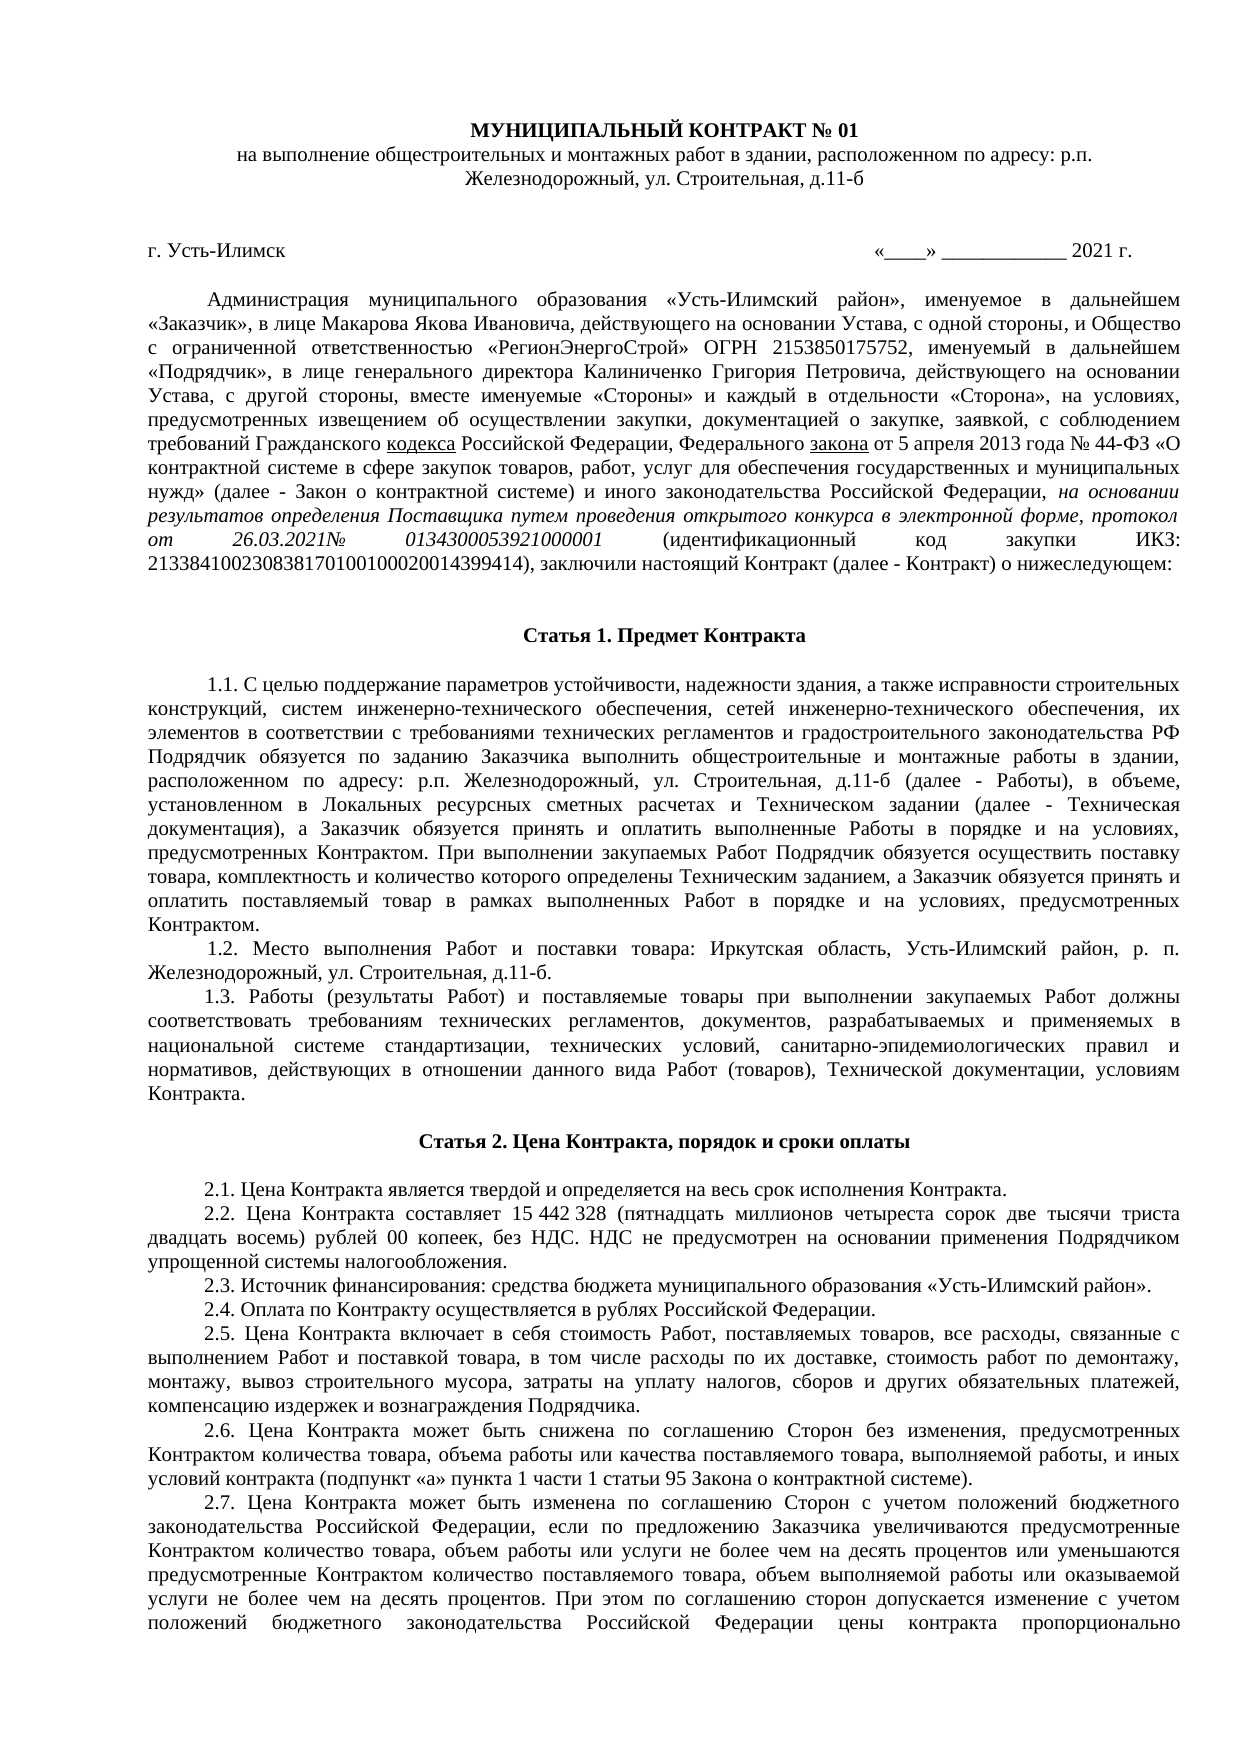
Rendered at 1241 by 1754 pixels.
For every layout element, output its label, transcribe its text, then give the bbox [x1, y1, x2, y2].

text Администрация муниципального образования «Усть-Илимский район», именуемое в дальнейшем «Заказчик», в лице Макарова Якова Ивановича, действующего на основании Устава, с одной стороны, и Общество с ограниченной ответственностью «РегионЭнергоСтрой» ОГРН 2153850175752, именуемый в дальнейшем «Подрядчик», в лице генерального директора Калиниченко Григория Петровича, действующего на основании Устава, с другой стороны, вместе именуемые «Стороны» и каждый в отдельности «Сторона», на условиях, предусмотренных извещением об осуществлении закупки, документацией о закупке, заявкой, с соблюдением требований Гражданского кодекса Российской Федерации, Федерального закона от 5 апреля 2013 года № 44-ФЗ «О контрактной системе в сфере закупок товаров, работ, услуг для обеспечения государственных и муниципальных нужд» (далее - Закон о контрактной системе) и иного законодательства Российской Федерации, на основании результатов определения Поставщика путем проведения открытого конкурса в электронной форме, протокол от 26.03.2021№ 0134300053921000001 (идентификационный код закупки ИКЗ: 213384100230838170100100020014399414), заключили настоящий Контракт (далее - Контракт) о нижеследующем: [148, 287, 1181, 575]
text г. Усть-Илимск «____» ____________ 2021 г. [148, 238, 1181, 262]
text 2.1. Цена Контракта является твердой и определяется на весь срок исполнения Контракта. [148, 1177, 1181, 1201]
text 2.2. Цена Контракта составляет 15 442 328 (пятнадцать миллионов четыреста сорок две тысячи триста двадцать восемь) рублей 00 копеек, без НДС. НДС не предусмотрен на основании применения Подрядчиком упрощенной системы налогообложения. [148, 1201, 1181, 1273]
text 1.1. С целью поддержание параметров устойчивости, надежности здания, а также исправности строительных конструкций, систем инженерно-технического обеспечения, сетей инженерно-технического обеспечения, их элементов в соответствии с требованиями технических регламентов и градостроительного законодательства РФ Подрядчик обязуется по заданию Заказчика выполнить общестроительные и монтажные работы в здании, расположенном по адресу: р.п. Железнодорожный, ул. Строительная, д.11-б (далее - Работы), в объеме, установленном в Локальных ресурсных сметных расчетах и Техническом задании (далее - Техническая документация), а Заказчик обязуется принять и оплатить выполненные Работы в порядке и на условиях, предусмотренных Контрактом. При выполнении закупаемых Работ Подрядчик обязуется осуществить поставку товара, комплектность и количество которого определены Техническим заданием, а Заказчик обязуется принять и оплатить поставляемый товар в рамках выполненных Работ в порядке и на условиях, предусмотренных Контрактом. [148, 672, 1181, 936]
text 2.5. Цена Контракта включает в себя стоимость Работ, поставляемых товаров, все расходы, связанные с выполнением Работ и поставкой товара, в том числе расходы по их доставке, стоимость работ по демонтажу, монтажу, вывоз строительного мусора, затраты на уплату налогов, сборов и других обязательных платежей, компенсацию издержек и вознаграждения Подрядчика. [148, 1321, 1181, 1417]
text на выполнение общестроительных и монтажных работ в здании, расположенном по адресу: р.п. Железнодорожный, ул. Строительная, д.11-б [148, 142, 1181, 190]
text МУНИЦИПАЛЬНЫЙ КОНТРАКТ № 01 [148, 118, 1181, 142]
text Статья 2. Цена Контракта, порядок и сроки оплаты [148, 1129, 1181, 1153]
text Статья 1. Предмет Контракта [148, 623, 1181, 647]
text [148, 1490, 1181, 1634]
text 2.3. Источник финансирования: средства бюджета муниципального образования «Усть-Илимский район». [148, 1273, 1181, 1297]
text 1.3. Работы (результаты Работ) и поставляемые товары при выполнении закупаемых Работ должны соответствовать требованиям технических регламентов, документов, разрабатываемых и применяемых в национальной системе стандартизации, технических условий, санитарно-эпидемиологических правил и нормативов, действующих в отношении данного вида Работ (товаров), Технической документации, условиям Контракта. [148, 984, 1181, 1105]
text 2.6. Цена Контракта может быть снижена по соглашению Сторон без изменения, предусмотренных Контрактом количества товара, объема работы или качества поставляемого товара, выполняемой работы, и иных условий контракта (подпункт «а» пункта 1 части 1 статьи 95 Закона о контрактной системе). [148, 1417, 1181, 1490]
text 2.4. Оплата по Контракту осуществляется в рублях Российской Федерации. [148, 1297, 1181, 1321]
text 1.2. Место выполнения Работ и поставки товара: Иркутская область, Усть-Илимский район, р. п. Железнодорожный, ул. Строительная, д.11-б. [148, 936, 1181, 984]
